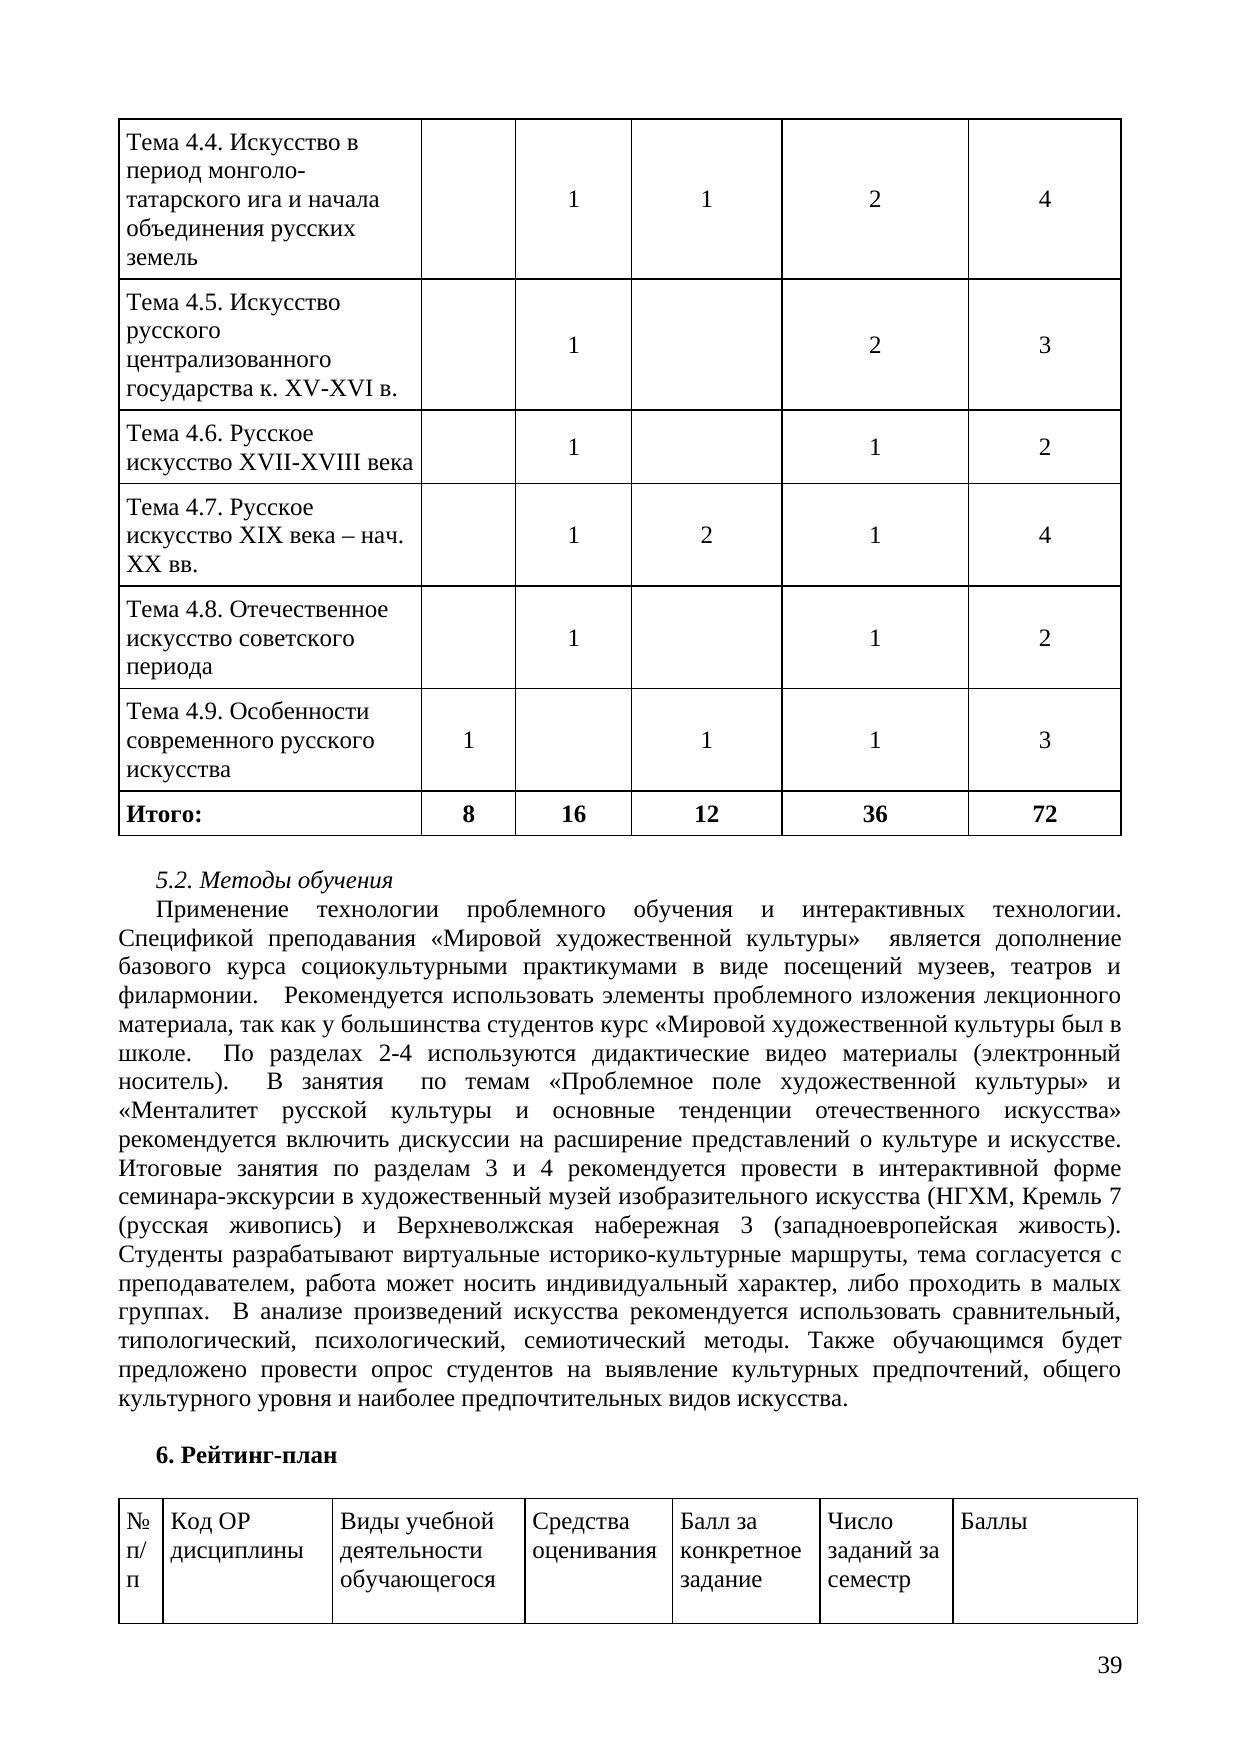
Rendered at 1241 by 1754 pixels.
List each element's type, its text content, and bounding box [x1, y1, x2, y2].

subtitle 6. Рейтинг-план [118, 1440, 1122, 1469]
table_cell 1 [516, 587, 631, 687]
table_cell 2 [632, 484, 781, 585]
table_cell [422, 484, 515, 585]
table_cell [632, 411, 781, 483]
table_cell [632, 587, 781, 687]
table_cell 1 [516, 484, 631, 585]
table_cell 72 [969, 792, 1120, 835]
table_cell 1 [632, 120, 781, 278]
table_cell [632, 280, 781, 409]
table_cell 1 [516, 411, 631, 483]
table_cell [516, 689, 631, 790]
table_cell 4 [969, 120, 1120, 278]
table_cell 3 [969, 689, 1120, 790]
table_cell 2 [783, 120, 968, 278]
table_cell Тема 4.9. Особенности современного русского искусства [120, 689, 421, 790]
table_cell 36 [783, 792, 968, 835]
table_cell Тема 4.7. Русское искусство ХIХ века – нач. ХХ вв. [120, 484, 421, 585]
table_cell Тема 4.8. Отечественное искусство советского периода [120, 587, 421, 687]
table_cell Тема 4.6. Русское искусство ХVII-XVIII века [120, 411, 421, 483]
table_cell Тема 4.5. Искусство русского централизованного государства к. ХV-ХVI в. [120, 280, 421, 409]
table_cell 1 [783, 689, 968, 790]
table_cell 1 [516, 120, 631, 278]
table_cell 1 [783, 484, 968, 585]
table_cell Итого: [120, 792, 421, 835]
table_cell 3 [969, 280, 1120, 409]
table_cell [422, 411, 515, 483]
table_cell [422, 280, 515, 409]
table_cell [422, 120, 515, 278]
subtitle 5.2. Методы обучения [118, 865, 1122, 894]
table_header Баллы [954, 1499, 1137, 1623]
table_cell 1 [632, 689, 781, 790]
table_cell [422, 587, 515, 687]
table_cell 16 [516, 792, 631, 835]
table_cell 8 [422, 792, 515, 835]
table_cell 1 [516, 280, 631, 409]
table_header Средства оценивания [526, 1499, 672, 1623]
table_cell 2 [969, 587, 1120, 687]
table_cell 1 [422, 689, 515, 790]
text Применение технологии проблемного обучения и интерактивных технологии. Спецификой преподавания «Мировой художественной культуры» является дополнение базового курса социокультурными практикумами в виде посещений музеев, театров и филармонии. Рекомендуется использовать элементы проблемного изложения лекционного материала, так как у большинства студентов курс «Мировой художественной культуры был в школе. По разделах 2-4 используются дидактические видео материалы (электронный носитель). В занятия по темам «Проблемное поле художественной культуры» и «Менталитет русской культуры и основные тенденции отечественного искусства» рекомендуется включить дискуссии на расширение представлений о культуре и искусстве. Итоговые занятия по разделам 3 и 4 рекомендуется провести в интерактивной форме семинара-экскурсии в художественный музей изобразительного искусства (НГХМ, Кремль 7 (русская живопись) и Верхневолжская набережная 3 (западноевропейская живость). Студенты разрабатывают виртуальные историко-культурные маршруты, тема согласуется с преподавателем, работа может носить индивидуальный характер, либо проходить в малых группах. В анализе произведений искусства рекомендуется использовать сравнительный, типологический, психологический, семиотический методы. Также обучающимся будет предложено провести опрос студентов на выявление культурных предпочтений, общего культурного уровня и наиболее предпочтительных видов искусства. [118, 894, 1122, 1411]
table_header № п/п [120, 1499, 162, 1623]
table_cell 2 [783, 280, 968, 409]
table_cell 12 [632, 792, 781, 835]
table_cell 2 [969, 411, 1120, 483]
table_cell 4 [969, 484, 1120, 585]
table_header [673, 1499, 819, 1623]
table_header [333, 1499, 524, 1623]
table_header Код ОР дисциплины [164, 1499, 332, 1623]
table_cell 1 [783, 411, 968, 483]
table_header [821, 1499, 952, 1623]
table_cell 1 [783, 587, 968, 687]
table_cell Тема 4.4. Искусство в период монголо-татарского ига и начала объединения русских земель [120, 120, 421, 278]
